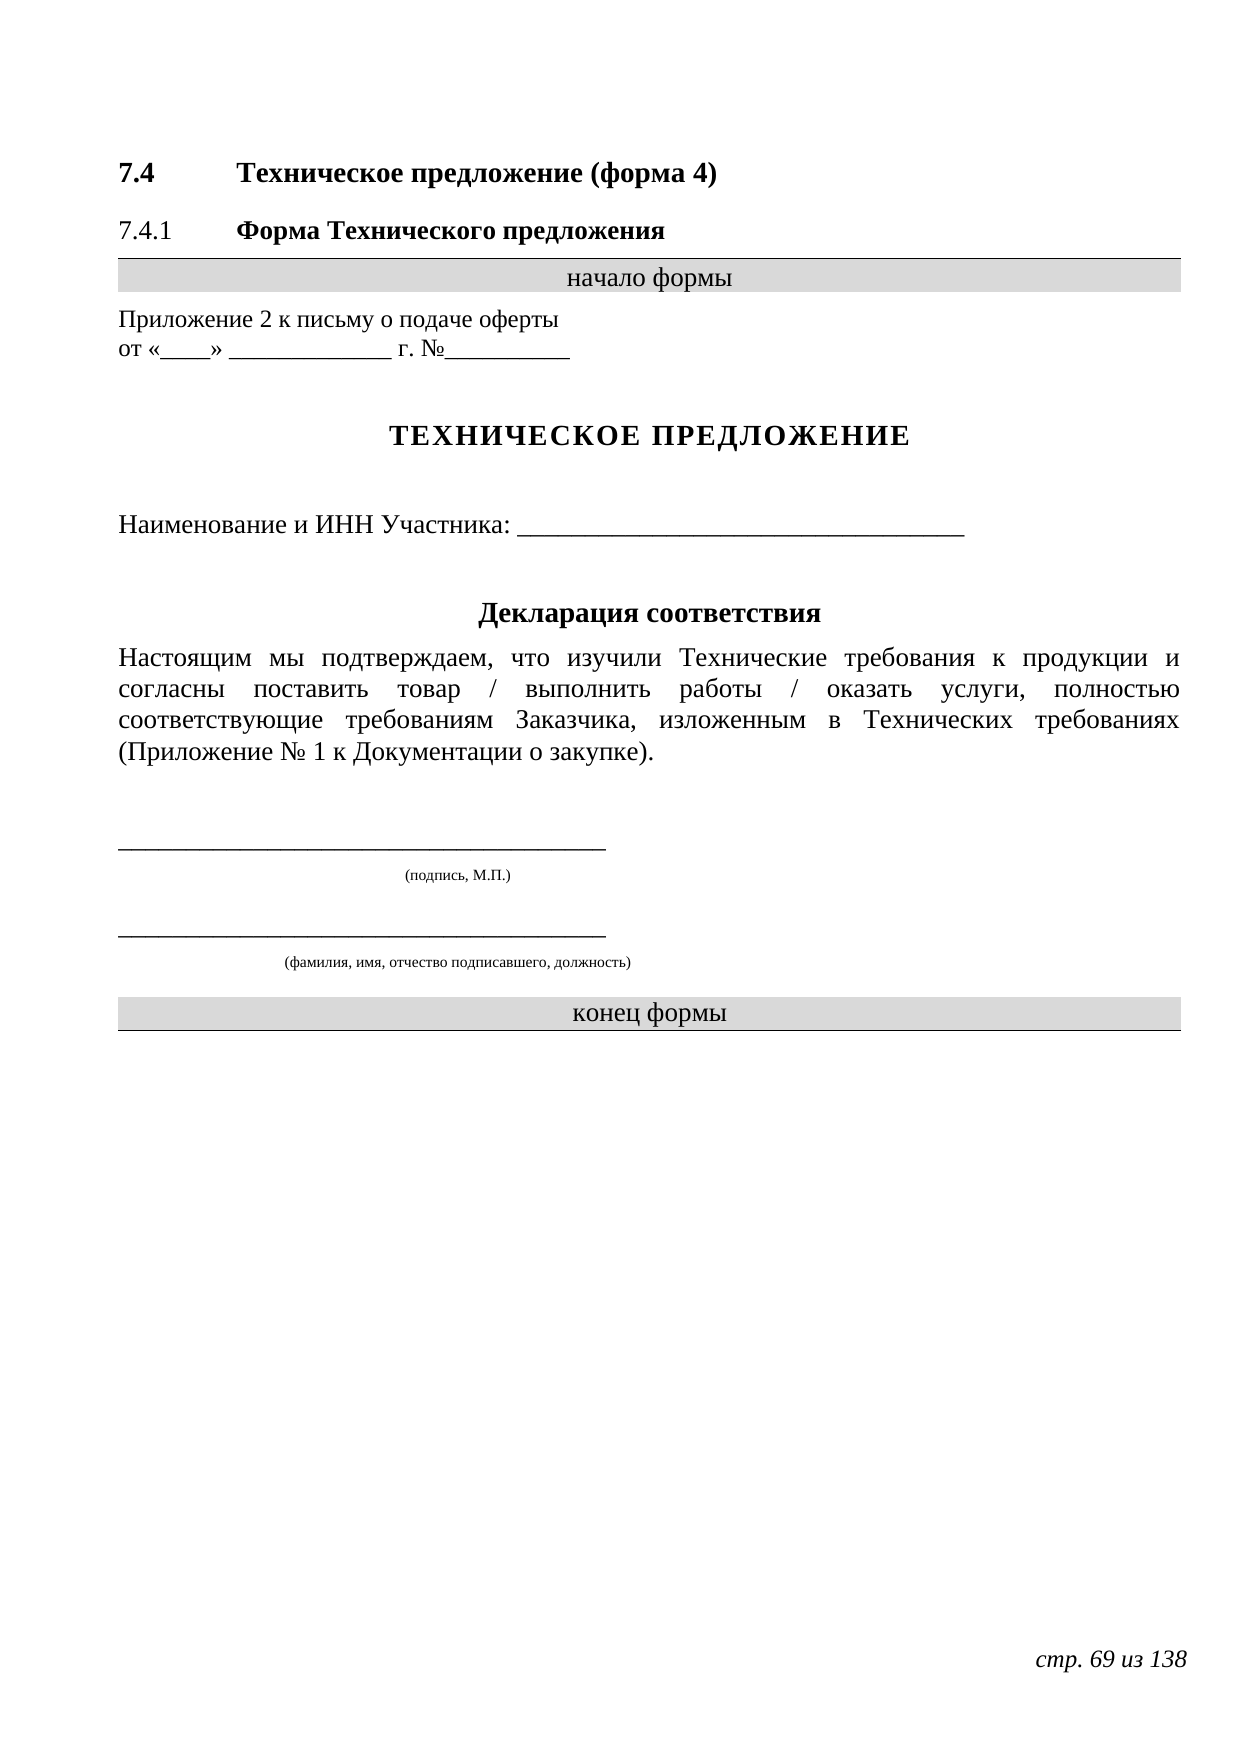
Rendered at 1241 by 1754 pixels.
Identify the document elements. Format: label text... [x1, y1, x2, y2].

text ____________________________________ [118, 822, 1181, 853]
text Приложение 2 к письму о подаче оферты от «____» _____________ г. №__________ [118, 304, 1181, 362]
text конец формы [118, 997, 1181, 1030]
text (подпись, М.П.) [118, 866, 797, 897]
text (фамилия, имя, отчество подписавшего, должность) [118, 953, 797, 984]
text Декларация соответствия [118, 595, 1181, 629]
subtitle Техническое предложение (форма 4) [118, 156, 1181, 189]
text Техническое предложение [118, 418, 1181, 452]
text Наименование и ИНН Участника: _________________________________ [118, 508, 1181, 539]
text начало формы [118, 259, 1181, 292]
text Форма Технического предложения [118, 214, 1181, 245]
text ____________________________________ [118, 909, 1181, 940]
text Настоящим мы подтверждаем, что изучили Технические требования к продукции и согласны поставить товар / выполнить работы / оказать услуги, полностью соответствующие требованиям Заказчика, изложенным в Технических требованиях (Приложение № 1 к Документации о закупке). [118, 641, 1181, 766]
